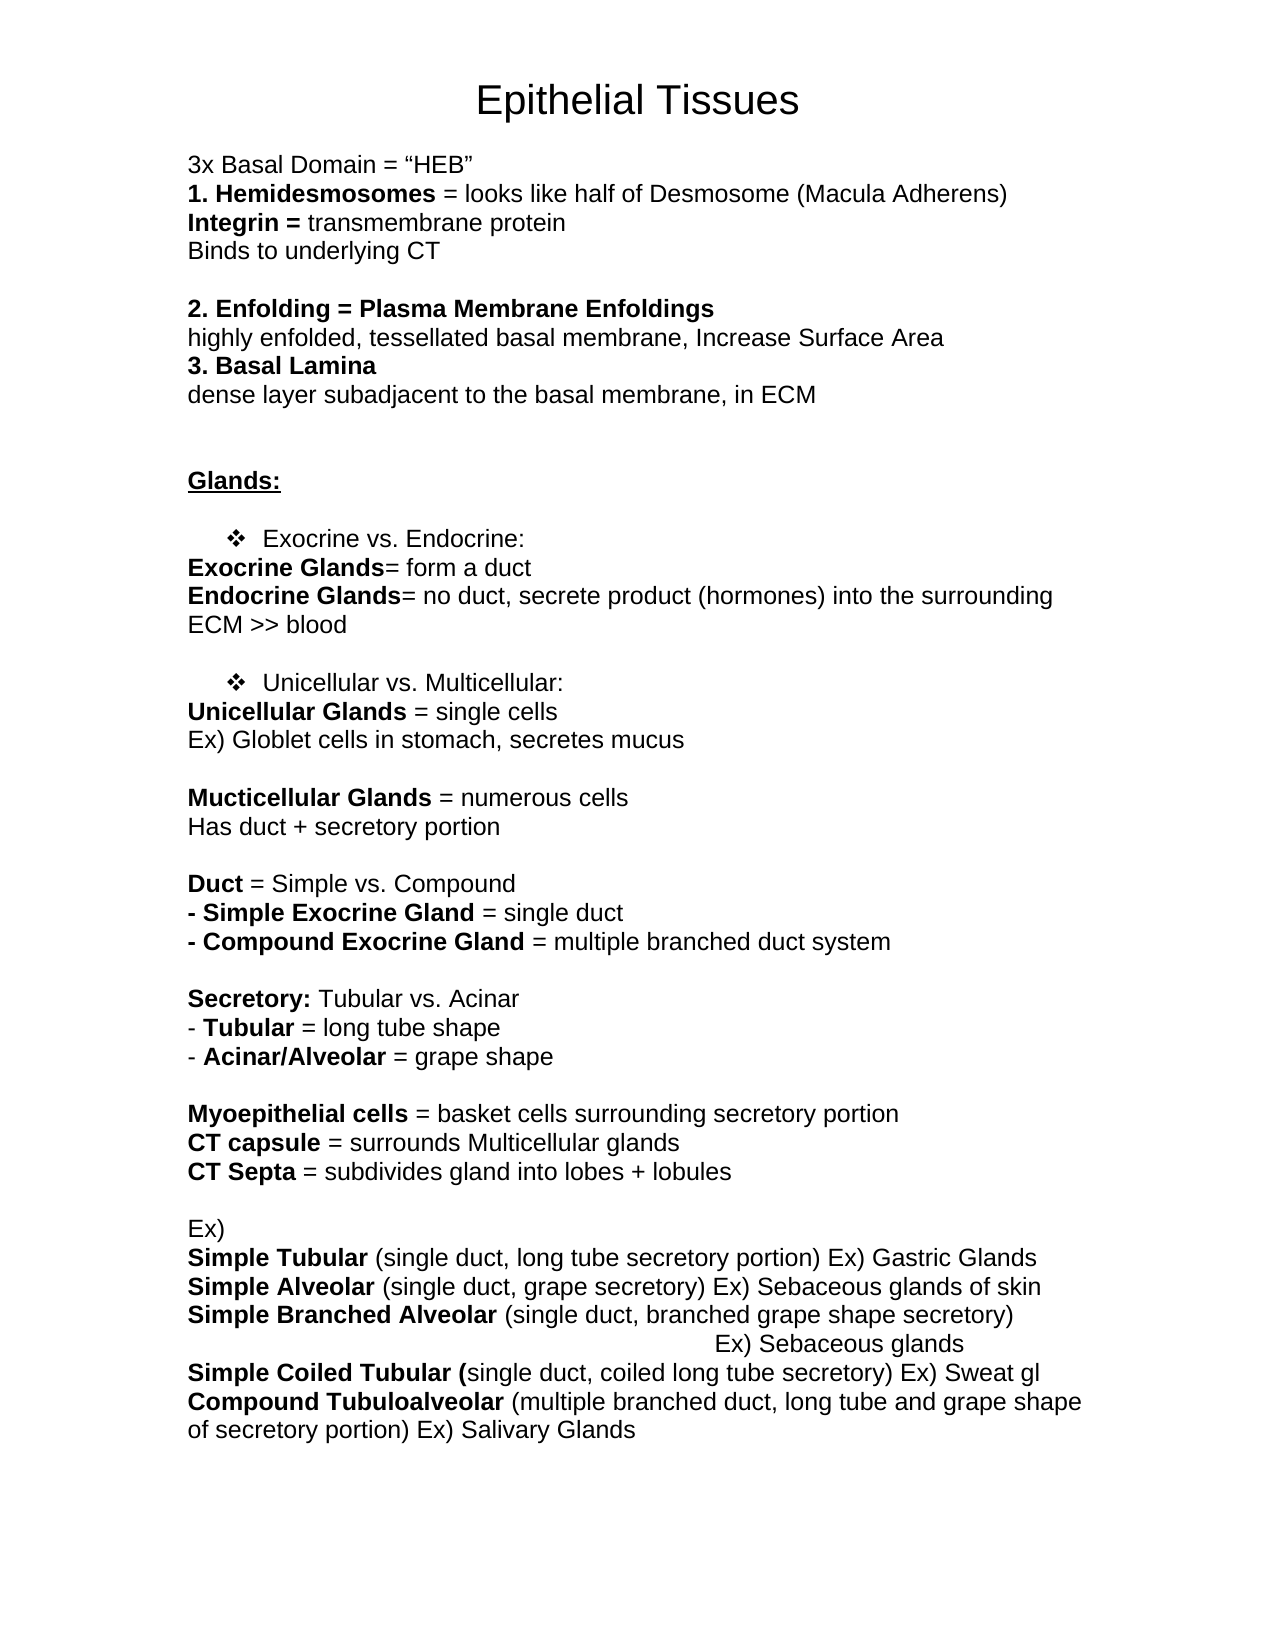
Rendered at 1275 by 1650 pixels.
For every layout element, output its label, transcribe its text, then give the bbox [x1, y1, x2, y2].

text 3x Basal Domain = “HEB” [187, 150, 1087, 179]
list Simple Alveolar (single duct, grape secretory) Ex) Sebaceous glands of skin [187, 1271, 1087, 1300]
text 1. Hemidesmosomes = looks like half of Desmosome (Macula Adherens) [187, 179, 1087, 207]
list - Acinar/Alveolar = grape shape [187, 1041, 1087, 1070]
list Myoepithelial cells = basket cells surrounding secretory portion [187, 1099, 1087, 1128]
list Simple Tubular (single duct, long tube secretory portion) Ex) Gastric Glands [187, 1243, 1087, 1271]
list Ex) Sebaceous glands [187, 1329, 1087, 1358]
list Unicellular Glands = single cells [187, 696, 1087, 725]
text Integrin = transmembrane protein [187, 207, 1087, 236]
text Glands: [187, 466, 1087, 495]
text highly enfolded, tessellated basal membrane, Increase Surface Area [187, 322, 1087, 351]
list Unicellular vs. Multicellular: [225, 668, 1087, 696]
list - Compound Exocrine Gland = multiple branched duct system [187, 926, 1087, 955]
list CT Septa = subdivides gland into lobes + lobules [187, 1156, 1087, 1185]
text Binds to underlying CT [187, 236, 1087, 265]
list Duct = Simple vs. Compound [187, 869, 1087, 898]
list Simple Branched Alveolar (single duct, branched grape shape secretory) [187, 1300, 1087, 1329]
list Ex) [187, 1214, 1087, 1243]
list Compound Tubuloalveolar (multiple branched duct, long tube and grape shape of secretory portion) Ex) Salivary Glands [187, 1386, 1087, 1444]
text dense layer subadjacent to the basal membrane, in ECM [187, 380, 1087, 409]
list Secretory: Tubular vs. Acinar [187, 984, 1087, 1013]
text 2. Enfolding = Plasma Membrane Enfoldings [187, 294, 1087, 322]
list Simple Coiled Tubular (single duct, coiled long tube secretory) Ex) Sweat gl [187, 1358, 1087, 1386]
text Exocrine Glands= form a duct [187, 553, 1087, 581]
text Endocrine Glands= no duct, secrete product (hormones) into the surrounding ECM >> blood [187, 581, 1087, 639]
list Has duct + secretory portion [187, 811, 1087, 840]
list Ex) Globlet cells in stomach, secretes mucus [187, 725, 1087, 754]
text 3. Basal Lamina [187, 351, 1087, 380]
list Mucticellular Glands = numerous cells [187, 783, 1087, 811]
list Exocrine vs. Endocrine: [225, 524, 1087, 553]
list CT capsule = surrounds Multicellular glands [187, 1128, 1087, 1156]
list - Simple Exocrine Gland = single duct [187, 898, 1087, 926]
list - Tubular = long tube shape [187, 1013, 1087, 1041]
